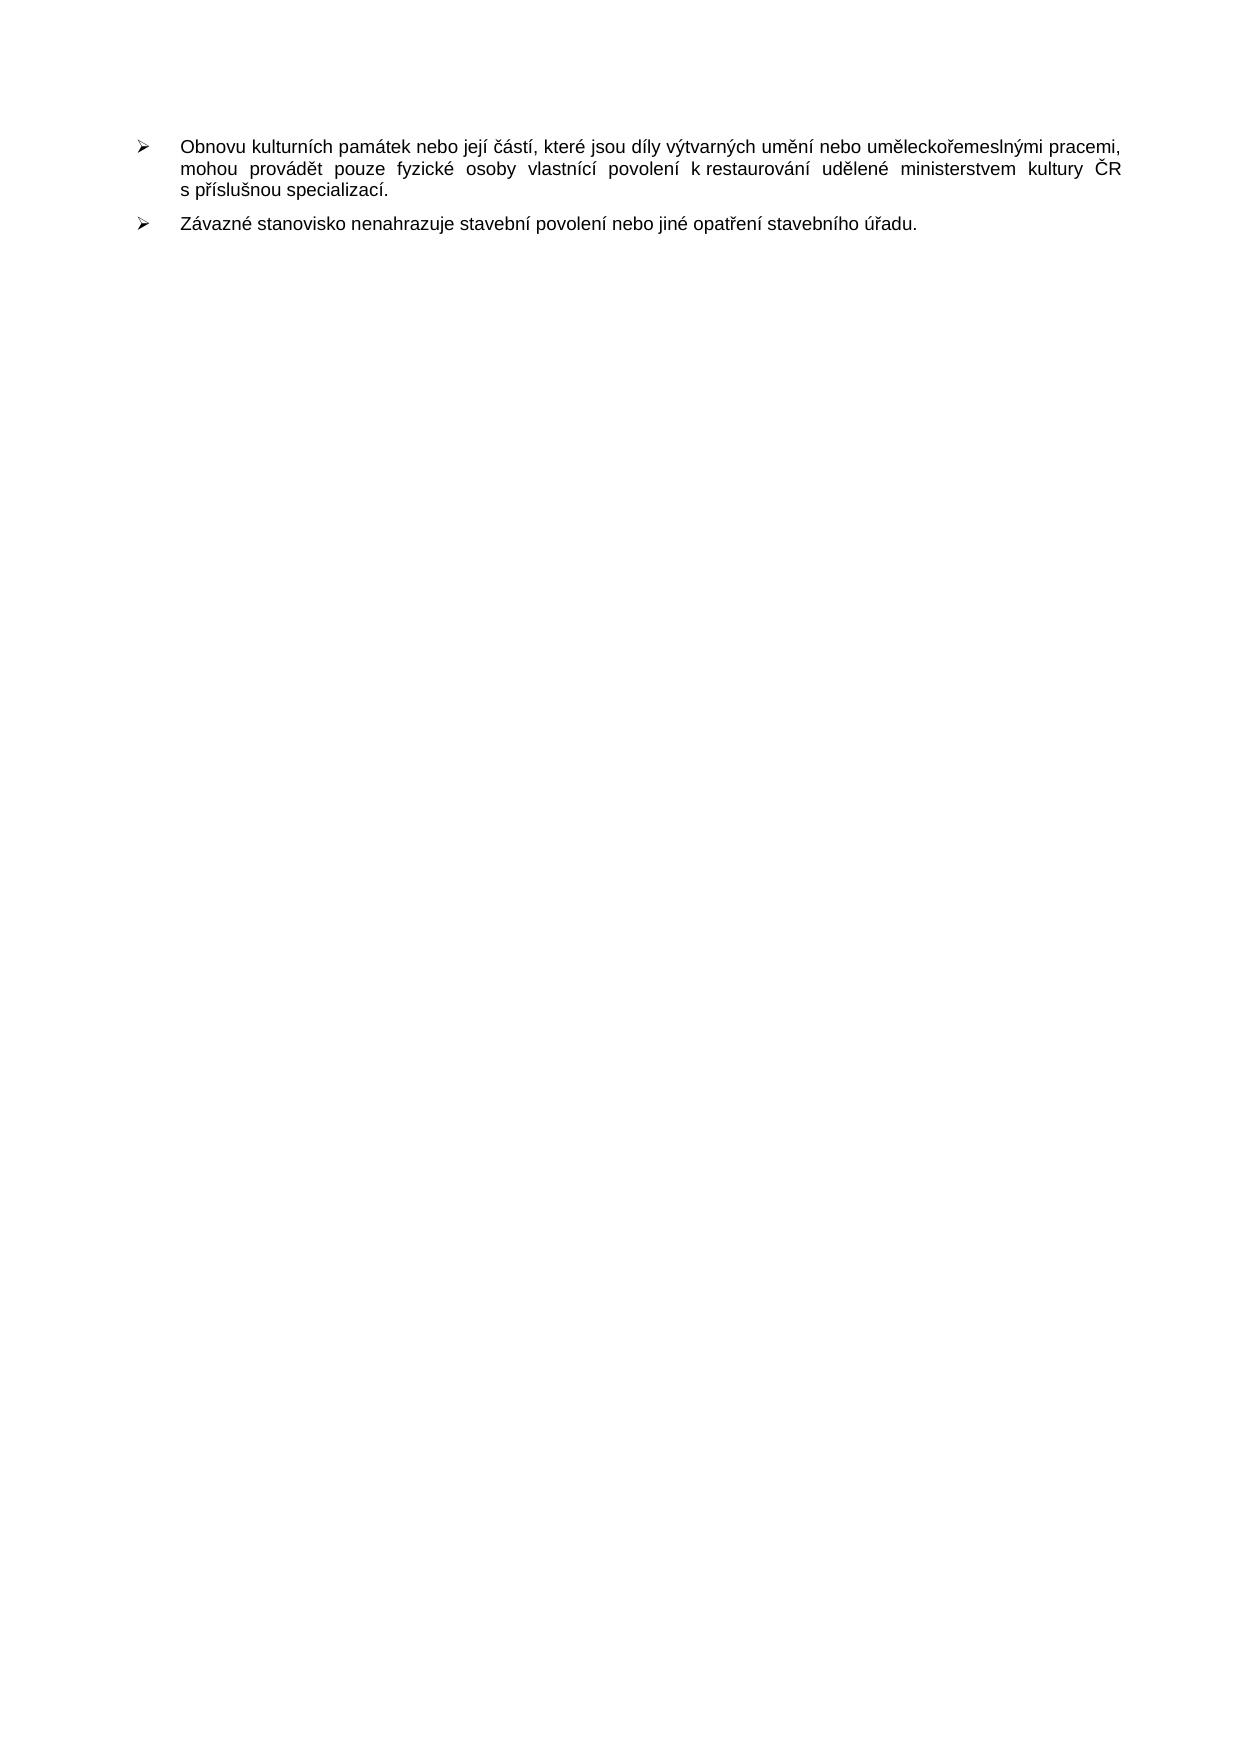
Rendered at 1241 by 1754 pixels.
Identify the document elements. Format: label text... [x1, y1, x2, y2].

list Obnovu kulturních památek nebo její částí, které jsou díly výtvarných umění nebo uměleckořemeslnými pracemi, mohou provádět pouze fyzické osoby vlastnící povolení k restaurování udělené ministerstvem kultury ČR s příslušnou specializací. [136, 136, 1122, 201]
list Závazné stanovisko nenahrazuje stavební povolení nebo jiné opatření stavebního úřadu. [136, 213, 1122, 235]
